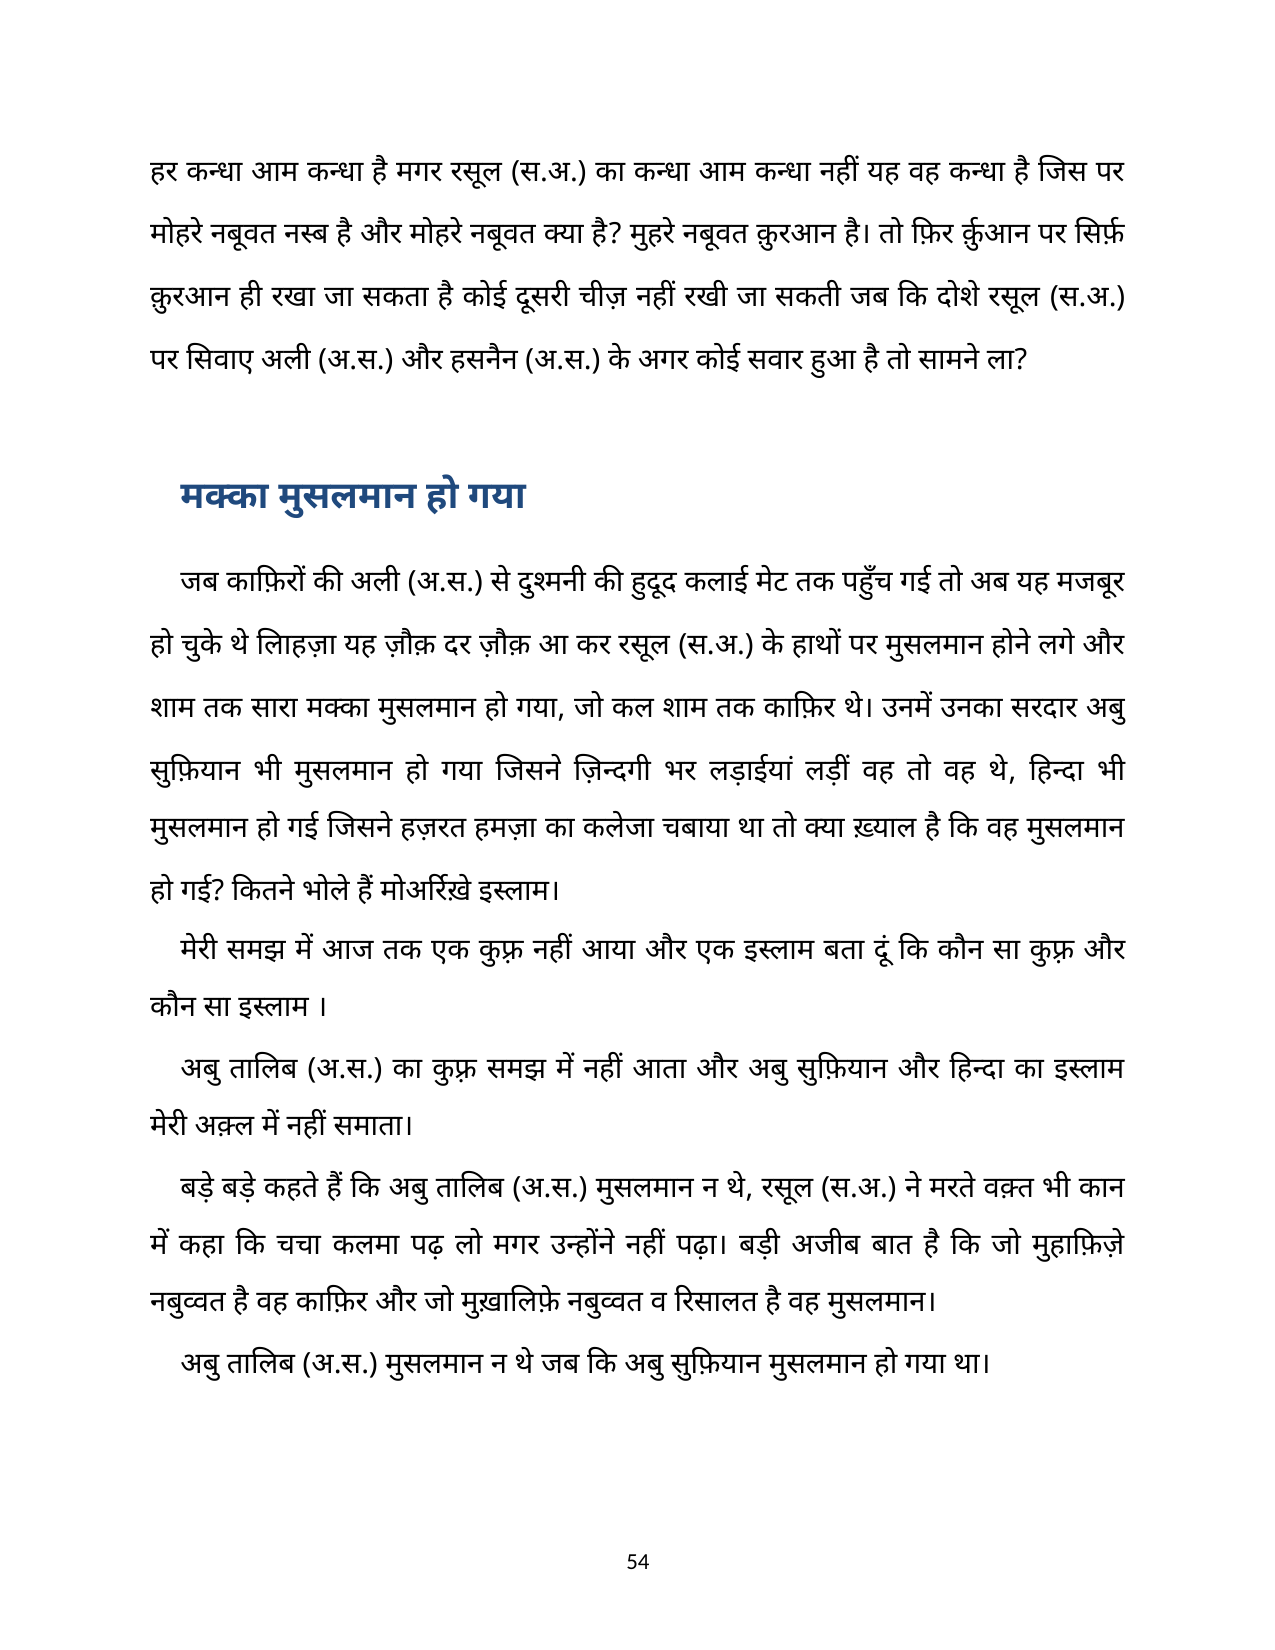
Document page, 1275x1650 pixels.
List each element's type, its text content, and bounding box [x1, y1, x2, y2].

text मेरी समझ में आज तक एक कुफ़्र नहीं आया और एक इस्लाम बता दूं कि कौन सा कुफ़्र और कौन सा इस्लाम । [150, 933, 1125, 1028]
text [150, 150, 1125, 381]
text जब काफ़िरों की अली (अ.स.) से दुश्मनी की हुदूद कलाई मेट तक पहुँच गई तो अब यह मजबूर हो चुके थे लिाहज़ा यह ज़ौक़ दर ज़ौक़ आ कर रसूल (स.अ.) के हाथों पर मुसलमान होने लगे और शाम तक सारा मक्का मुसलमान हो गया, जो कल शाम तक काफ़िर थे। उनमें उनका सरदार अबु सुफ़ियान भी मुसलमान हो गया जिसने ज़िन्दगी भर लड़ाईयां लड़ीं वह तो वह थे, हिन्दा भी मुसलमान हो गई जिसने हज़रत हमज़ा का कलेजा चबाया था तो क्या ख़्याल है कि वह मुसलमान हो गई? कितने भोले हैं मोअर्रिख़े इस्लाम। [150, 561, 1125, 912]
subtitle मक्का मुसलमान हो गया [150, 475, 1125, 524]
text अबु तालिब (अ.स.) मुसलमान न थे जब कि अबु सुफ़ियान मुसलमान हो गया था। [150, 1342, 1125, 1385]
text अबु तालिब (अ.स.) का कुफ़्र समझ में नहीं आता और अबु सुफ़ियान और हिन्दा का इस्लाम मेरी अक़्ल में नहीं समाता। [150, 1047, 1125, 1147]
text बड़े बड़े कहते हैं कि अबु तालिब (अ.स.) मुसलमान न थे, रसूल (स.अ.) ने मरते वक़्त भी कान में कहा कि चचा कलमा पढ़ लो मगर उन्होंने नहीं पढ़ा। बड़ी अजीब बात है कि जो मुहाफ़िज़े नबुव्वत है वह काफ़िर और जो मुख़ालिफ़े नबुव्वत व रिसालत है वह मुसलमान। [150, 1166, 1125, 1323]
